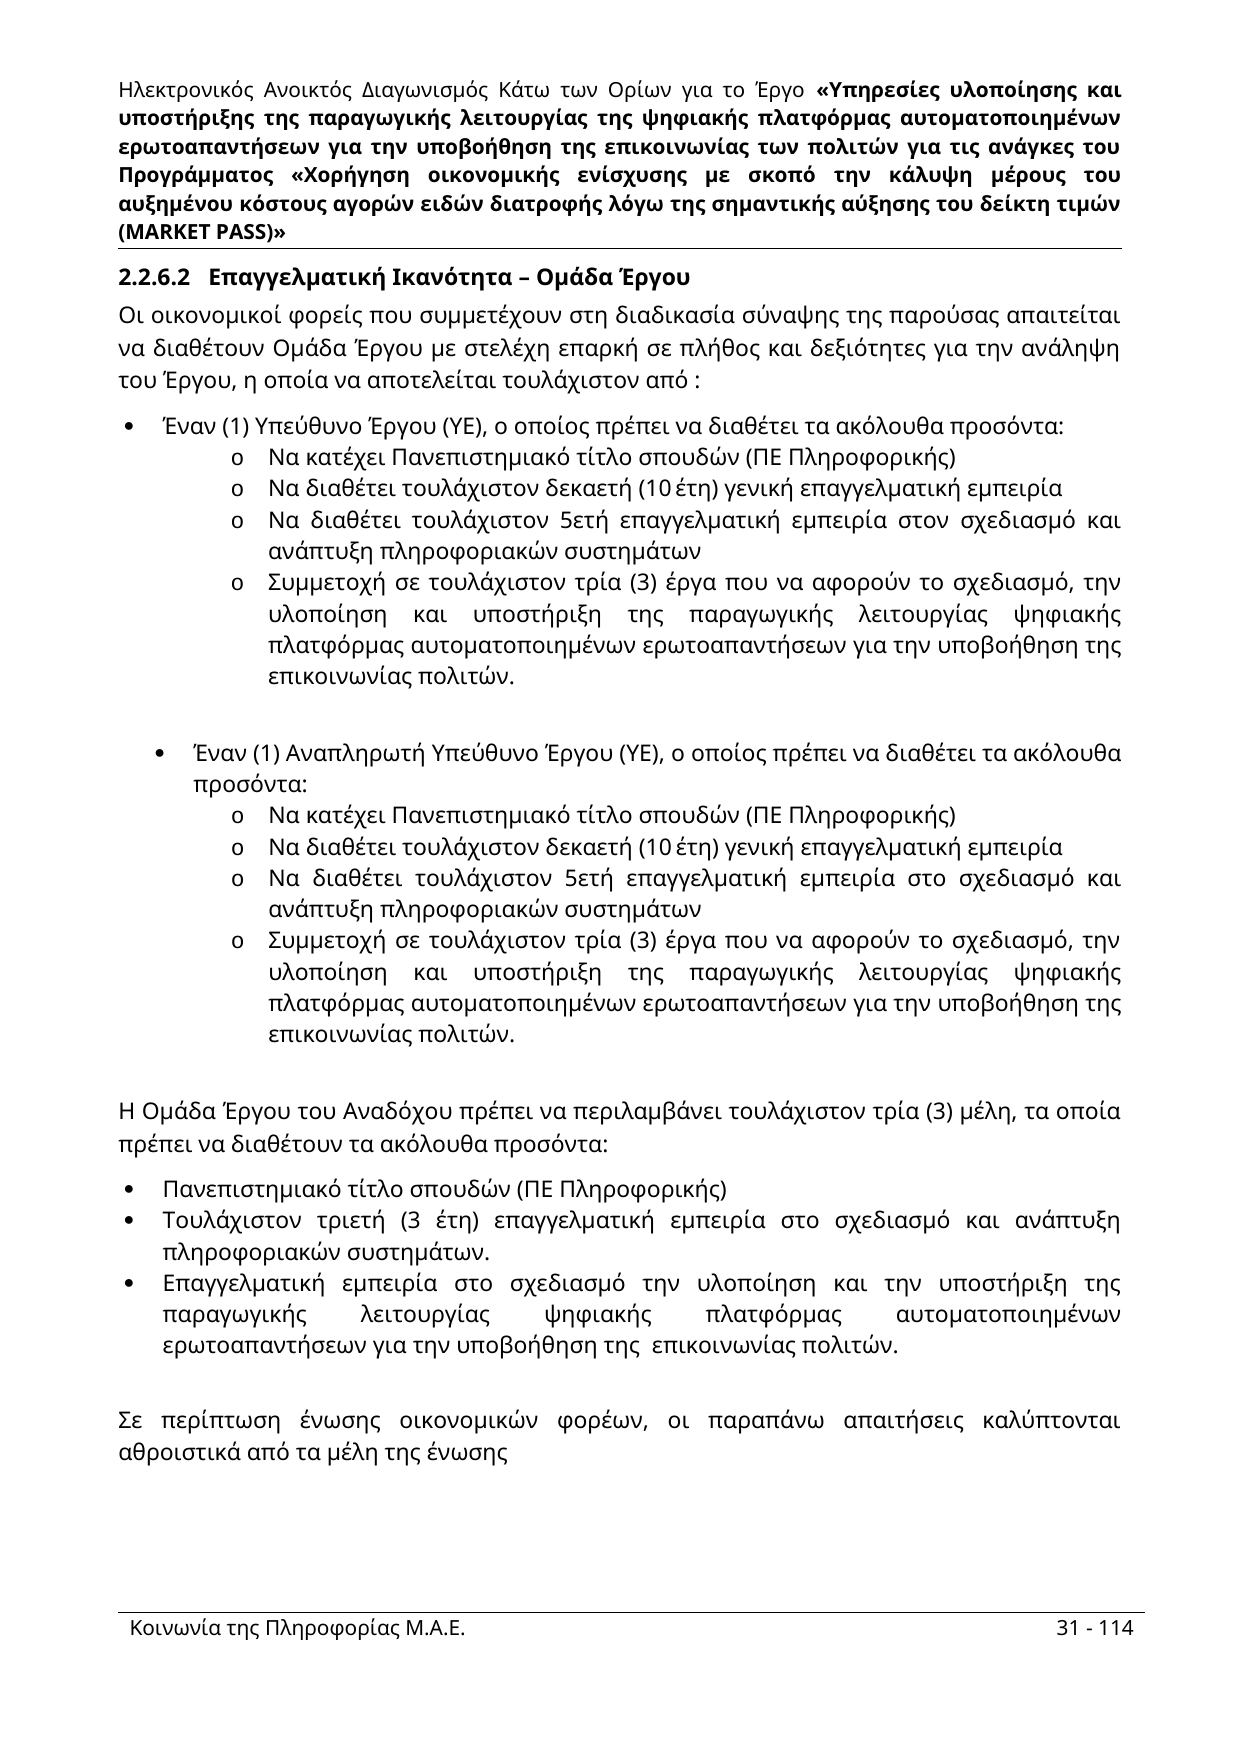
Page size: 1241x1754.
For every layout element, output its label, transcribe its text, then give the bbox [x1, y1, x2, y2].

list Να διαθέτει τουλάχιστον 5ετή επαγγελματική εμπειρία στο σχεδιασμό και ανάπτυξη πληροφοριακών συστημάτων [231, 862, 1122, 924]
text Η Ομάδα Έργου του Αναδόχου πρέπει να περιλαμβάνει τουλάχιστον τρία (3) μέλη, τα οποία πρέπει να διαθέτουν τα ακόλουθα προσόντα: [118, 1095, 1122, 1159]
list Τουλάχιστον τριετή (3 έτη) επαγγελματική εμπειρία στο σχεδιασμό και ανάπτυξη πληροφοριακών συστημάτων. [125, 1204, 1122, 1267]
subtitle Επαγγελματική Ικανότητα – Ομάδα Έργου [118, 261, 1122, 292]
list Να διαθέτει τουλάχιστον 5ετή επαγγελματική εμπειρία στον σχεδιασμό και ανάπτυξη πληροφοριακών συστημάτων [230, 504, 1122, 566]
list Πανεπιστημιακό τίτλο σπουδών (ΠΕ Πληροφορικής) [125, 1173, 1122, 1204]
list Έναν (1) Υπεύθυνο Έργου (ΥΕ), ο οποίος πρέπει να διαθέτει τα ακόλουθα προσόντα: [125, 410, 1122, 441]
text Οι οικονομικοί φορείς που συμμετέχουν στη διαδικασία σύναψης της παρούσας απαιτείται να διαθέτουν Ομάδα Έργου με στελέχη επαρκή σε πλήθος και δεξιότητες για την ανάληψη του Έργου, η οποία να αποτελείται τουλάχιστον από : [118, 299, 1122, 396]
list Να διαθέτει τουλάχιστον δεκαετή (10 έτη) γενική επαγγελματική εμπειρία [230, 472, 1122, 504]
list Συμμετοχή σε τουλάχιστον τρία (3) έργα που να αφορούν το σχεδιασμό, την υλοποίηση και υποστήριξη της παραγωγικής λειτουργίας ψηφιακής πλατφόρμας αυτοματοποιημένων ερωτοαπαντήσεων για την υποβοήθηση της επικοινωνίας πολιτών. [231, 924, 1122, 1049]
text Σε περίπτωση ένωσης οικονομικών φορέων, οι παραπάνω απαιτήσεις καλύπτονται αθροιστικά από τα μέλη της ένωσης [118, 1404, 1122, 1467]
list Έναν (1) Αναπληρωτή Υπεύθυνο Έργου (ΥΕ), ο οποίος πρέπει να διαθέτει τα ακόλουθα προσόντα: [156, 737, 1122, 799]
list Επαγγελματική εμπειρία στο σχεδιασμό την υλοποίηση και την υποστήριξη της παραγωγικής λειτουργίας ψηφιακής πλατφόρμας αυτοματοποιημένων ερωτοαπαντήσεων για την υποβοήθηση της επικοινωνίας πολιτών. [125, 1267, 1122, 1361]
list Να κατέχει Πανεπιστημιακό τίτλο σπουδών (ΠΕ Πληροφορικής) [231, 799, 1122, 831]
list Να κατέχει Πανεπιστημιακό τίτλο σπουδών (ΠΕ Πληροφορικής) [230, 441, 1122, 472]
list Να διαθέτει τουλάχιστον δεκαετή (10 έτη) γενική επαγγελματική εμπειρία [231, 831, 1122, 862]
list Συμμετοχή σε τουλάχιστον τρία (3) έργα που να αφορούν το σχεδιασμό, την υλοποίηση και υποστήριξη της παραγωγικής λειτουργίας ψηφιακής πλατφόρμας αυτοματοποιημένων ερωτοαπαντήσεων για την υποβοήθηση της επικοινωνίας πολιτών. [230, 566, 1122, 691]
